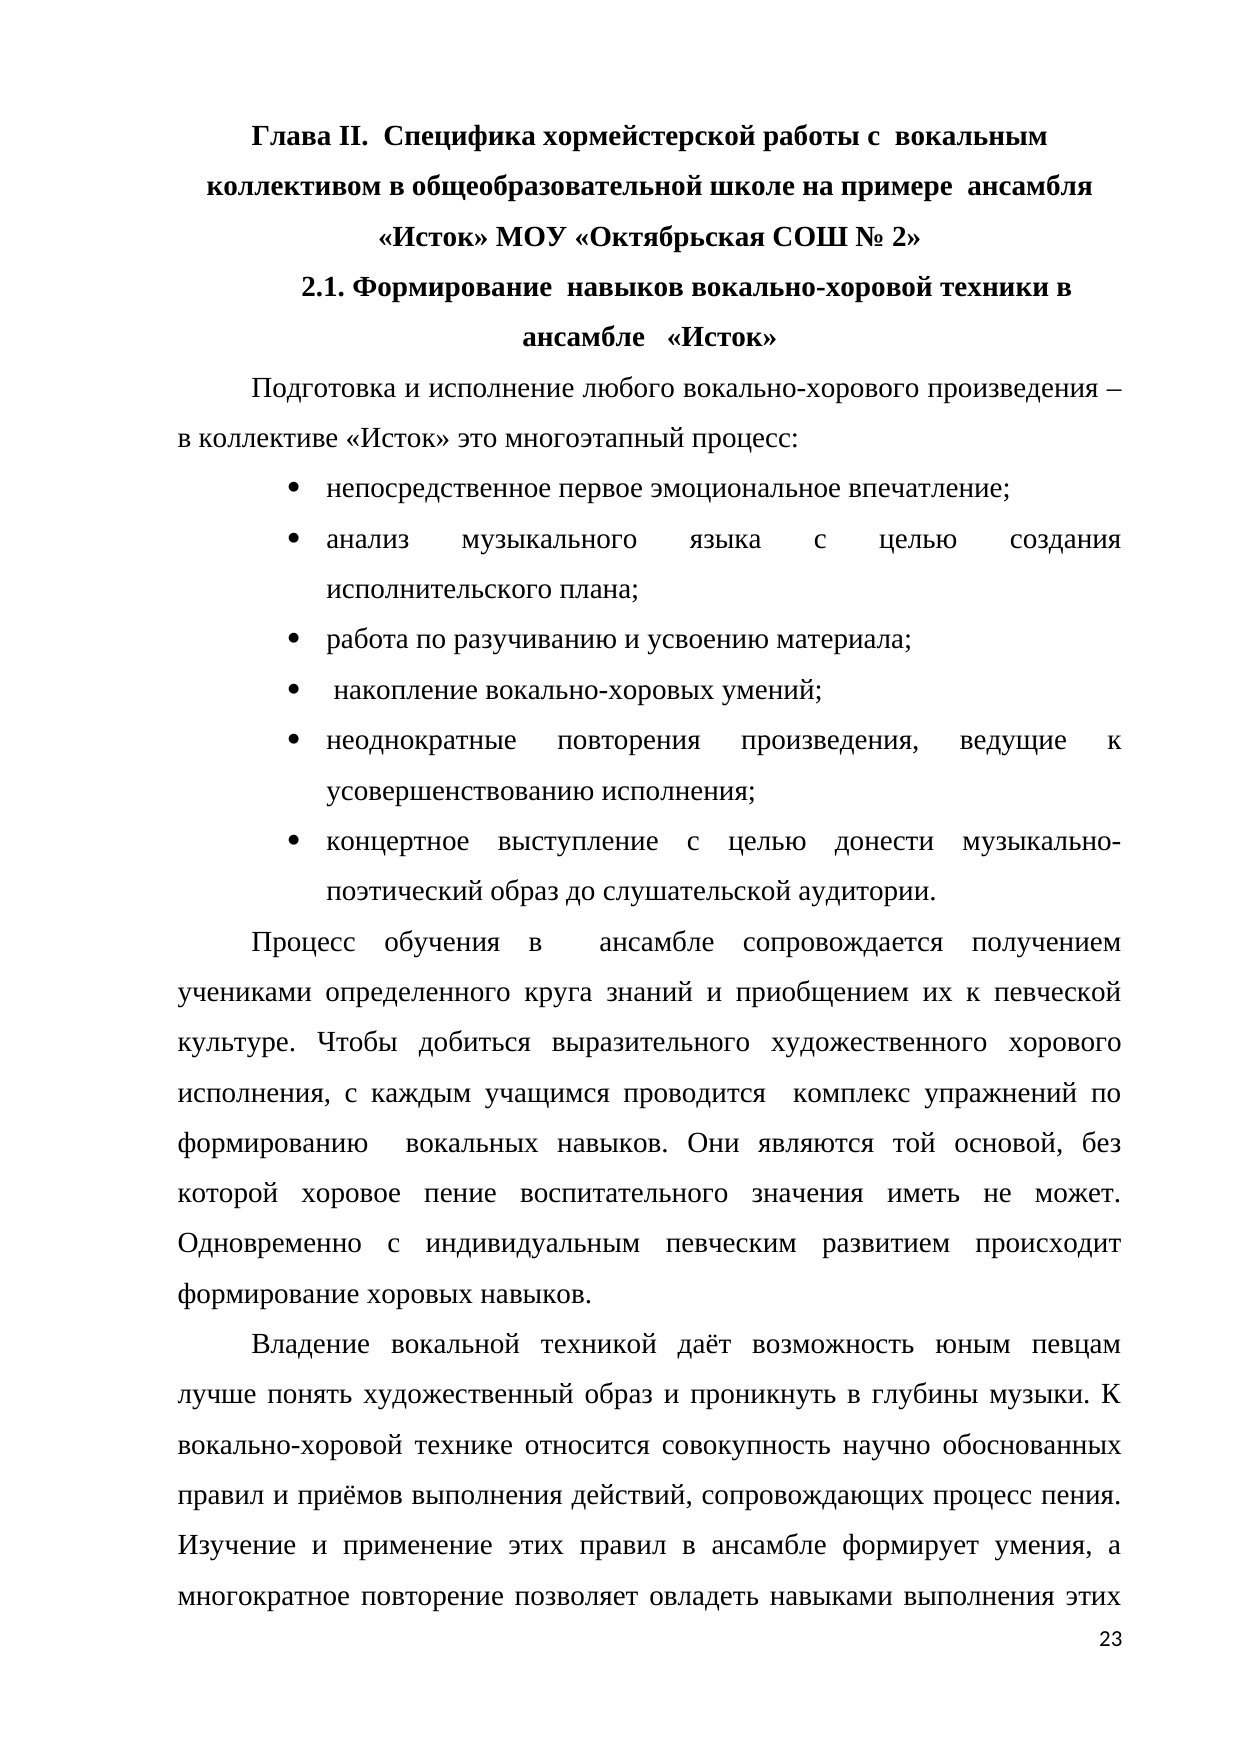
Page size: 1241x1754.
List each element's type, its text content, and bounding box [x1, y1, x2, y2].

list работа по разучиванию и усвоению материала; [288, 621, 1122, 655]
list накопление вокально-хоровых умений; [288, 672, 1122, 706]
text 2.1. Формирование навыков вокально-хоровой техники в ансамбле «Исток» [177, 269, 1122, 353]
text Подготовка и исполнение любого вокально-хорового произведения – в коллективе «Исток» это многоэтапный процесс: [177, 370, 1122, 453]
text Глава II. Специфика хормейстерской работы с вокальным коллективом в общеобразовательной школе на примере ансамбля «Исток» МОУ «Октябрьская СОШ № 2» [177, 118, 1122, 252]
list концертное выступление с целью донести музыкально-поэтический образ до слушательской аудитории. [288, 823, 1122, 907]
list непосредственное первое эмоциональное впечатление; [288, 470, 1122, 504]
list анализ музыкального языка с целью создания исполнительского плана; [288, 521, 1122, 605]
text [177, 1326, 1122, 1611]
list неоднократные повторения произведения, ведущие к усовершенствованию исполнения; [288, 722, 1122, 806]
text Процесс обучения в ансамбле сопровождается получением учениками определенного круга знаний и приобщением их к певческой культуре. Чтобы добиться выразительного художественного хорового исполнения, с каждым учащимся проводится комплекс упражнений по формированию вокальных навыков. Они являются той основой, без которой хоровое пение воспитательного значения иметь не может. Одновременно с индивидуальным певческим развитием происходит формирование хоровых навыков. [177, 924, 1122, 1309]
